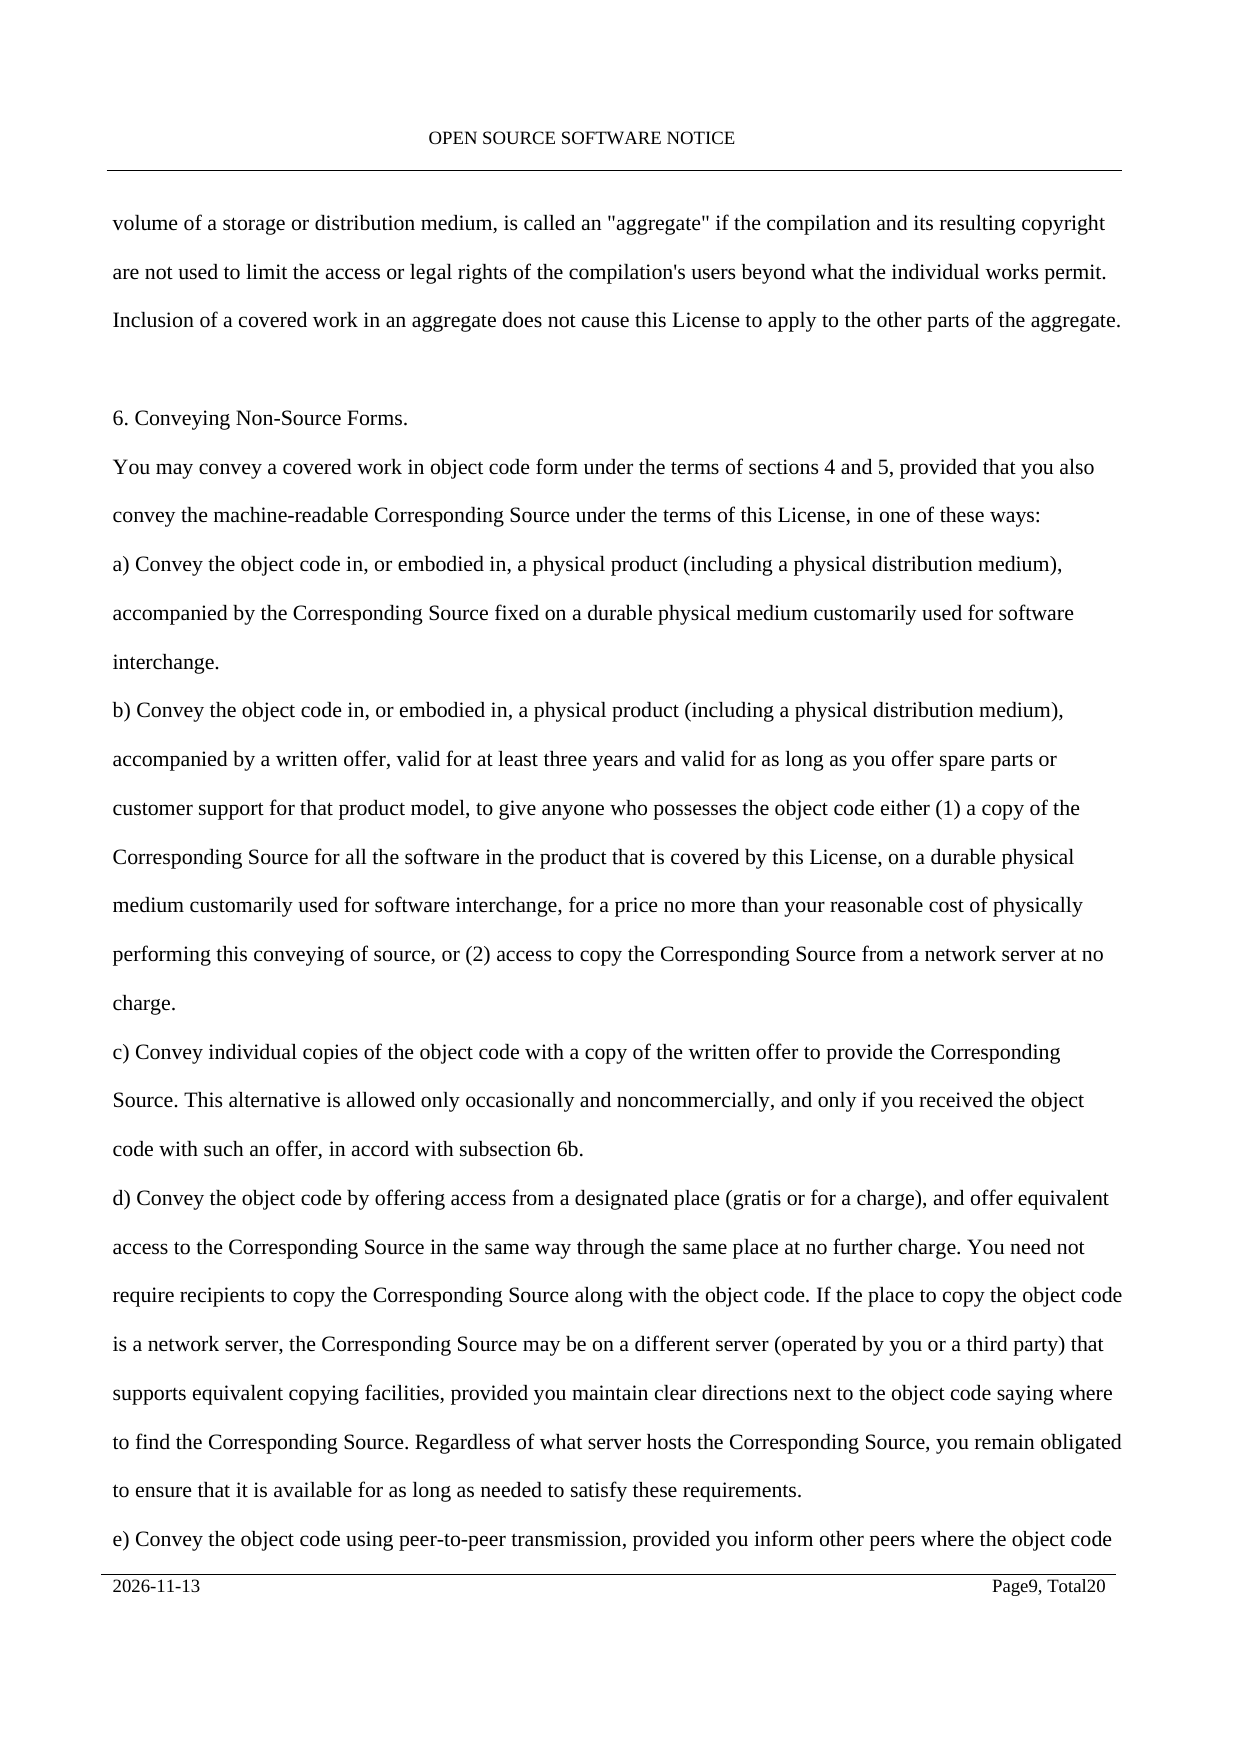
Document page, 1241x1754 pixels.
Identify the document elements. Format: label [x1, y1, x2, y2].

text [112, 206, 1128, 1555]
